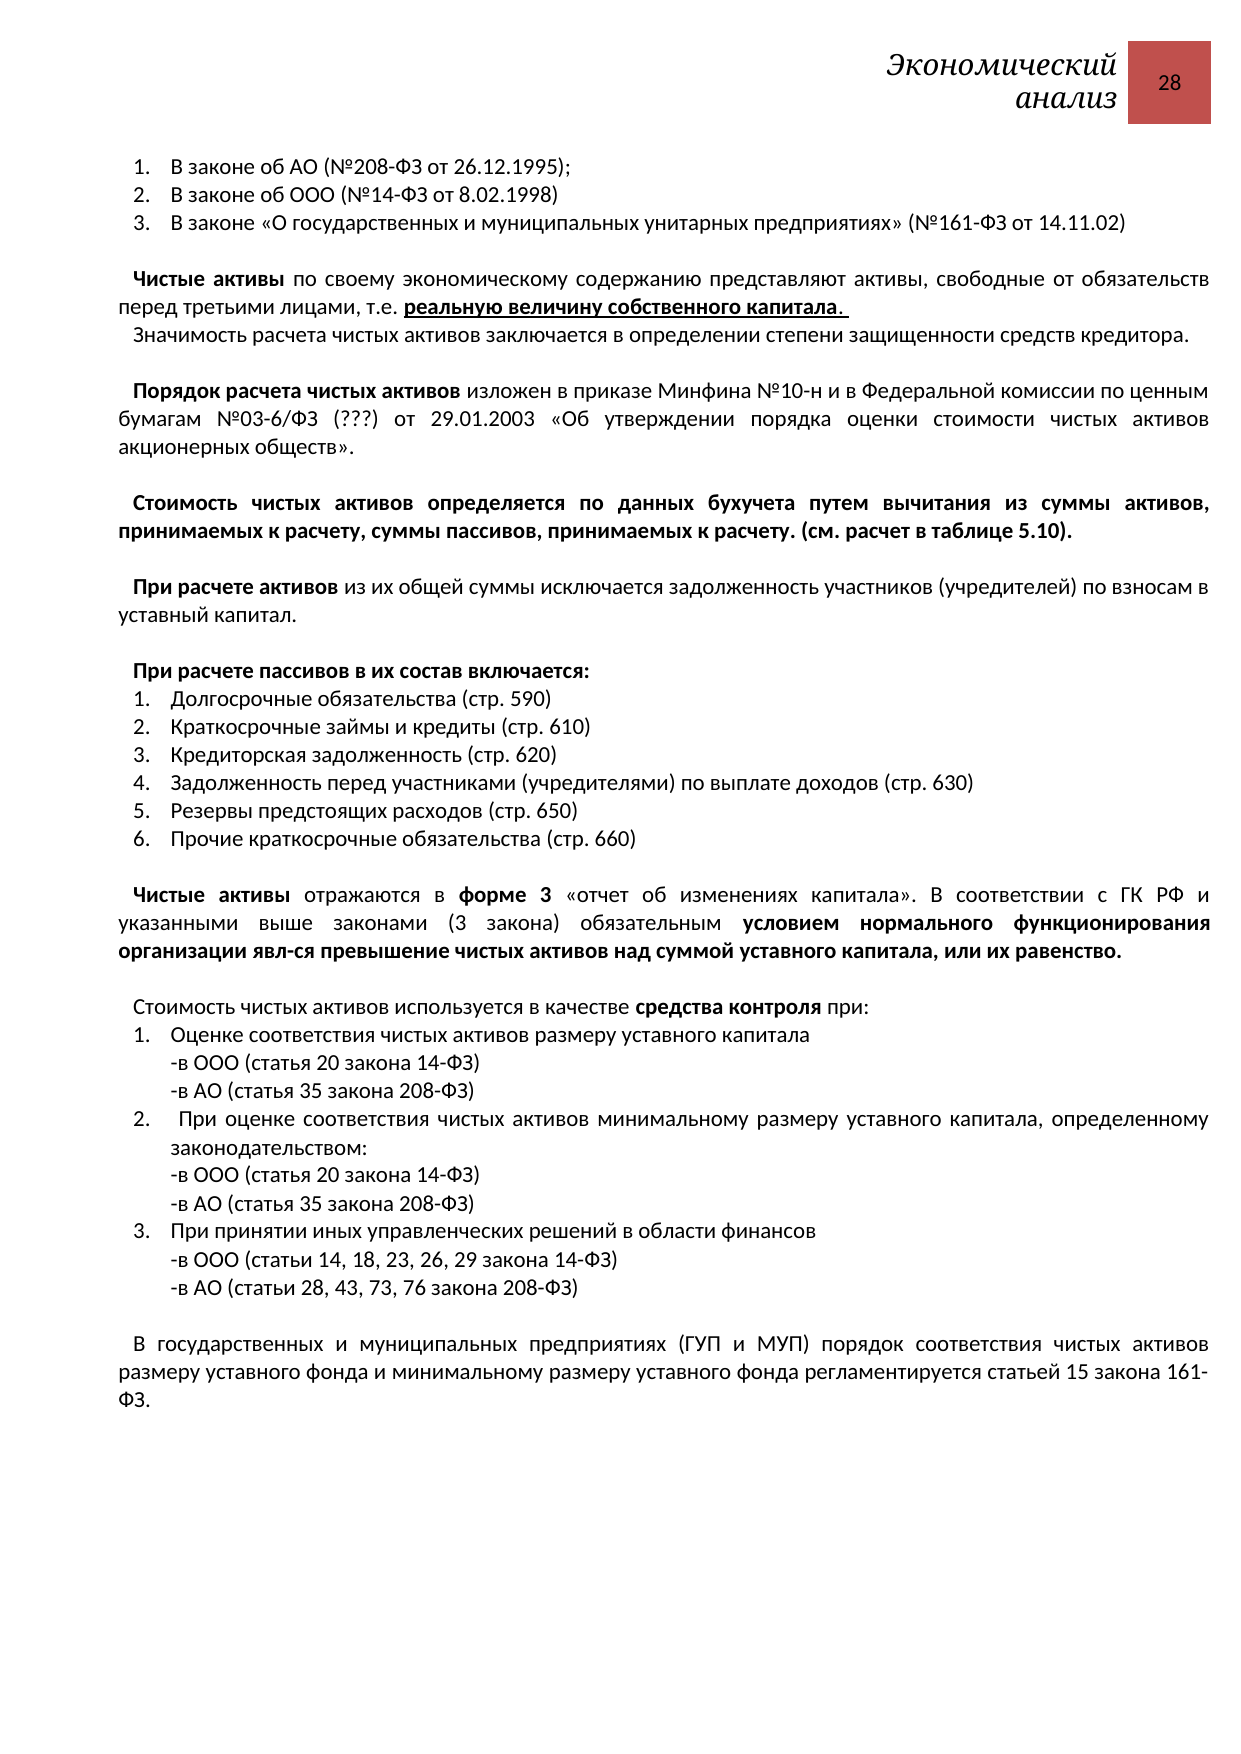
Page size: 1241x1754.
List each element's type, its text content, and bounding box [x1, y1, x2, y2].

list Прочие краткосрочные обязательства (стр. 660) [133, 824, 1211, 852]
text Значимость расчета чистых активов заключается в определении степени защищенности средств кредитора. [118, 320, 1211, 348]
text В государственных и муниципальных предприятиях (ГУП и МУП) порядок соответствия чистых активов размеру уставного фонда и минимальному размеру уставного фонда регламентируется статьей 15 закона 161-ФЗ. [118, 1329, 1211, 1413]
text -в АО (статьи 28, 43, 73, 76 закона 208-ФЗ) [170, 1273, 1211, 1301]
text -в АО (статья 35 закона 208-ФЗ) [170, 1189, 1211, 1217]
text При расчете пассивов в их состав включается: [118, 656, 1211, 684]
list При оценке соответствия чистых активов минимальному размеру уставного капитала, определенному законодательством: [133, 1104, 1211, 1161]
list Кредиторская задолженность (стр. 620) [133, 740, 1211, 768]
list Задолженность перед участниками (учредителями) по выплате доходов (стр. 630) [133, 768, 1211, 796]
list Долгосрочные обязательства (стр. 590) [133, 684, 1211, 712]
list Оценке соответствия чистых активов размеру уставного капитала [133, 1021, 1211, 1048]
text -в ООО (статьи 14, 18, 23, 26, 29 закона 14-ФЗ) [170, 1245, 1211, 1273]
text -в АО (статья 35 закона 208-ФЗ) [170, 1077, 1211, 1104]
text -в ООО (статья 20 закона 14-ФЗ) [170, 1048, 1211, 1077]
list Резервы предстоящих расходов (стр. 650) [133, 796, 1211, 824]
list Краткосрочные займы и кредиты (стр. 610) [133, 712, 1211, 740]
text Стоимость чистых активов определяется по данных бухучета путем вычитания из суммы активов, принимаемых к расчету, суммы пассивов, принимаемых к расчету. (см. расчет в таблице 5.10). [118, 488, 1211, 544]
text Порядок расчета чистых активов изложен в приказе Минфина №10-н и в Федеральной комиссии по ценным бумагам №03-6/ФЗ (???) от 29.01.2003 «Об утверждении порядка оценки стоимости чистых активов акционерных обществ». [118, 376, 1211, 460]
text -в ООО (статья 20 закона 14-ФЗ) [170, 1161, 1211, 1189]
list При принятии иных управленческих решений в области финансов [133, 1217, 1211, 1245]
list В законе об АО (№208-ФЗ от 26.12.1995); [133, 152, 1211, 180]
text При расчете активов из их общей суммы исключается задолженность участников (учредителей) по взносам в уставный капитал. [118, 572, 1211, 628]
text Стоимость чистых активов используется в качестве средства контроля при: [118, 992, 1211, 1021]
text Чистые активы отражаются в форме 3 «отчет об изменениях капитала». В соответствии с ГК РФ и указанными выше законами (3 закона) обязательным условием нормального функционирования организации явл-ся превышение чистых активов над суммой уставного капитала, или их равенство. [118, 880, 1211, 964]
text Чистые активы по своему экономическому содержанию представляют активы, свободные от обязательств перед третьими лицами, т.е. реальную величину собственного капитала. [118, 264, 1211, 320]
list В законе «О государственных и муниципальных унитарных предприятиях» (№161-ФЗ от 14.11.02) [133, 208, 1211, 236]
list В законе об ООО (№14-ФЗ от 8.02.1998) [133, 180, 1211, 208]
